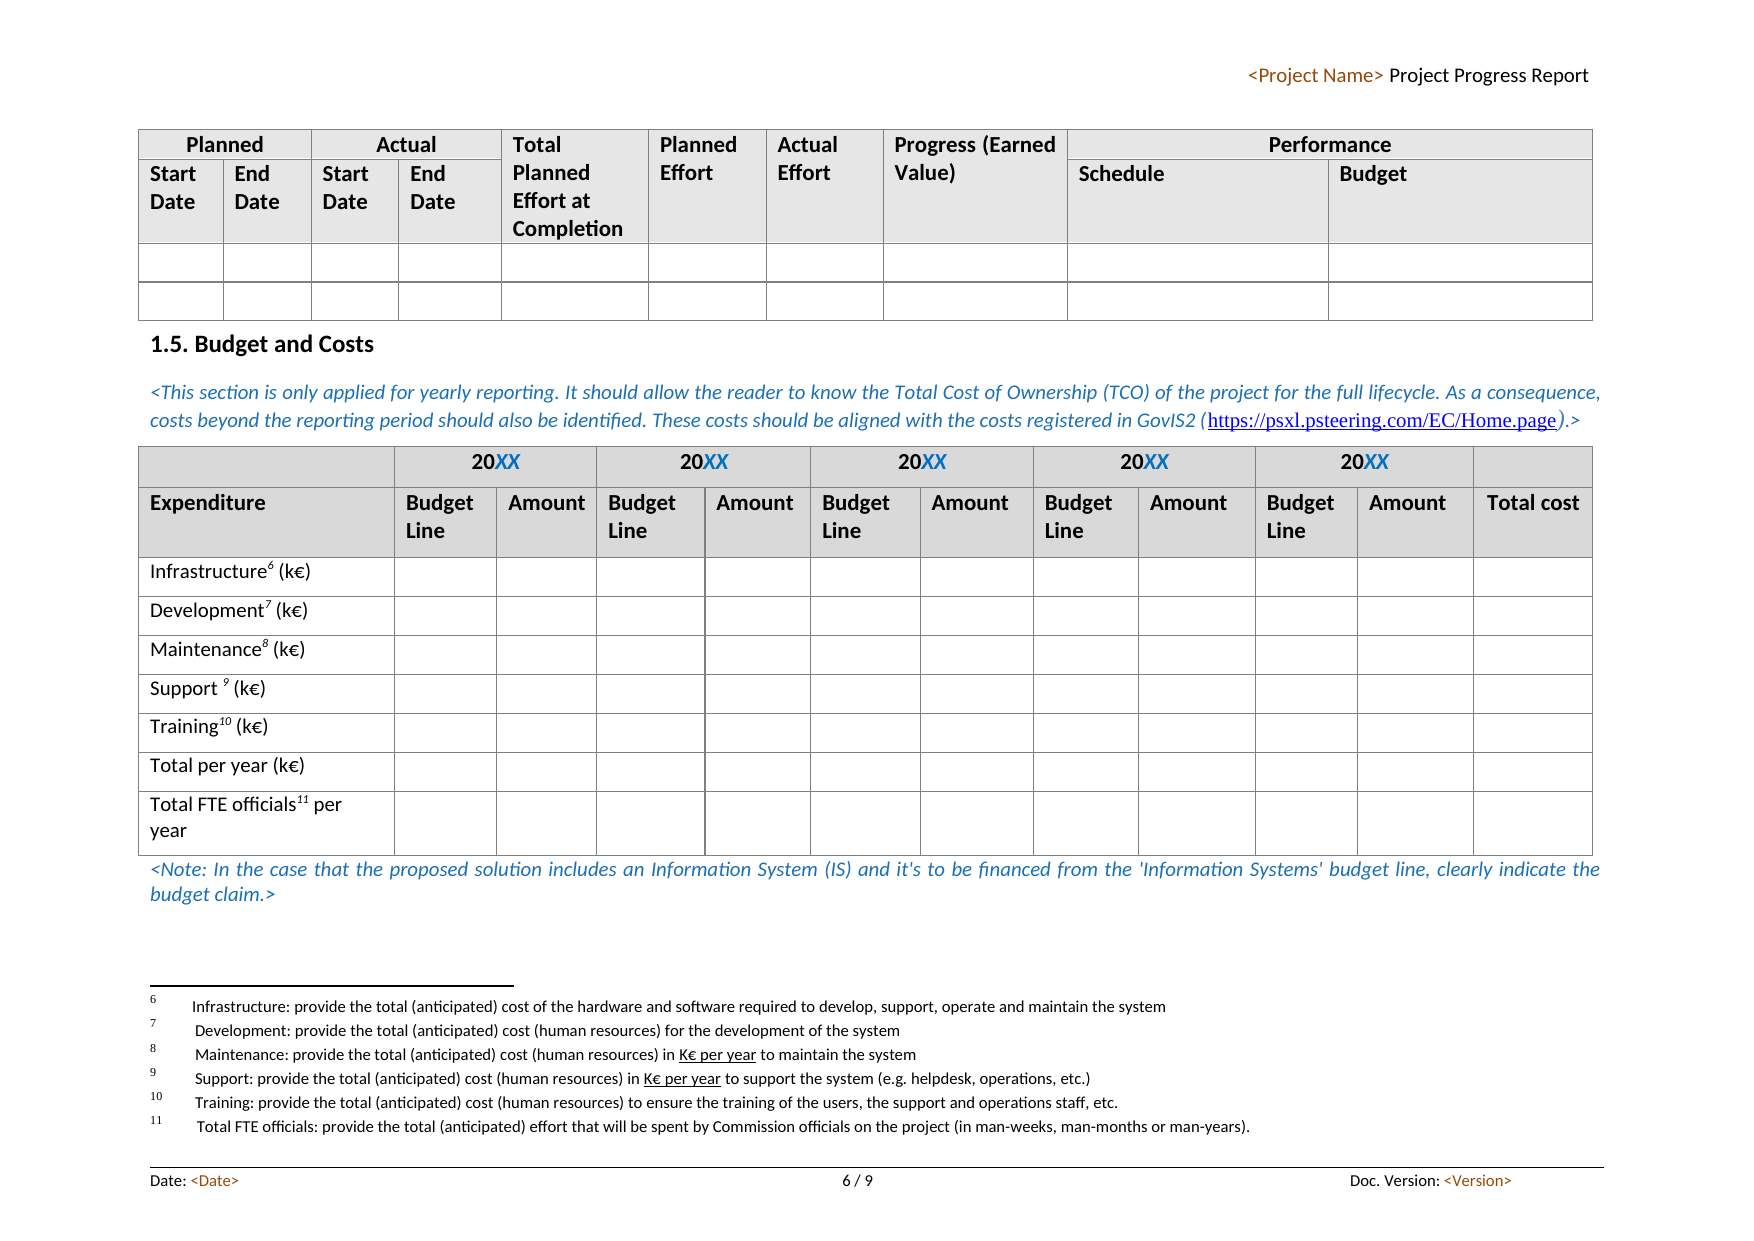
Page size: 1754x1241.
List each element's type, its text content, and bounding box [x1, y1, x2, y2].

table_cell [811, 636, 920, 674]
table_cell [1139, 558, 1255, 596]
table_cell [399, 244, 501, 281]
table_header 20XX [811, 447, 1033, 487]
table_cell [1358, 636, 1473, 674]
table_cell [1358, 597, 1473, 635]
table_cell [921, 714, 1033, 752]
table_cell Budget Line [395, 488, 496, 557]
table_cell [597, 714, 704, 752]
table_cell [706, 636, 810, 674]
table_cell Total FTE officials per year [139, 792, 394, 855]
table_cell [1474, 714, 1592, 752]
table_cell [395, 636, 496, 674]
table_cell [497, 753, 596, 791]
table_cell Start Date [139, 160, 223, 242]
table_header [1474, 447, 1592, 487]
table_cell Performance [1068, 130, 1592, 158]
table_cell Schedule [1068, 160, 1328, 242]
table_cell [884, 244, 1067, 281]
table_cell Total cost [1474, 488, 1592, 557]
table_cell [395, 558, 496, 596]
table_cell [1256, 558, 1357, 596]
table_cell Amount [497, 488, 596, 557]
table_cell [706, 792, 810, 855]
table_cell Amount [1358, 488, 1473, 557]
table_cell [1139, 753, 1255, 791]
table_header 20XX [597, 447, 810, 487]
table_cell [1034, 792, 1138, 855]
table_cell [1034, 558, 1138, 596]
table_cell Support (k€) [139, 675, 394, 713]
table_cell [1256, 792, 1357, 855]
table_header [139, 447, 394, 487]
table_cell [1139, 714, 1255, 752]
table_cell [1034, 636, 1138, 674]
table_cell [1034, 714, 1138, 752]
table_cell [1474, 792, 1592, 855]
table_cell [884, 283, 1067, 320]
table_cell [706, 753, 810, 791]
table_cell [1329, 283, 1592, 320]
table_cell [597, 597, 704, 635]
table_cell Planned Effort [649, 130, 766, 242]
table_cell [706, 675, 810, 713]
table_cell [921, 636, 1033, 674]
table_cell [1256, 597, 1357, 635]
table_cell Training (k€) [139, 714, 394, 752]
table_cell Amount [921, 488, 1033, 557]
table_cell Amount [1139, 488, 1255, 557]
table_cell [1256, 636, 1357, 674]
table_cell [395, 753, 496, 791]
table_cell [395, 597, 496, 635]
table_cell [1139, 792, 1255, 855]
table_header 20XX [395, 447, 596, 487]
table_header 20XX [1256, 447, 1473, 487]
table_cell [1474, 675, 1592, 713]
table_cell [502, 283, 648, 320]
table_cell [1474, 558, 1592, 596]
table_cell [921, 558, 1033, 596]
table_cell [921, 792, 1033, 855]
table_cell [1139, 675, 1255, 713]
table_cell [706, 597, 810, 635]
table_cell Budget [1329, 160, 1592, 242]
table_cell [597, 792, 704, 855]
table_cell End Date [224, 160, 311, 242]
text <This section is only applied for yearly reporting. It should allow the reader to know the Total Cost of Ownership (TCO) of the project for the full lifecycle. As a consequence, costs beyond the reporting period should also be identified. These costs should be aligned with the costs registered in GovIS2 (https://psxl.psteering.com/EC/Home.page).> [150, 379, 1604, 433]
table_cell [312, 244, 398, 281]
table_cell [1068, 244, 1328, 281]
table_cell Budget Line [811, 488, 920, 557]
table_cell Actual Effort [767, 130, 883, 242]
table_cell [1329, 244, 1592, 281]
table_cell [1474, 636, 1592, 674]
table_cell [1358, 558, 1473, 596]
table_cell [811, 558, 920, 596]
table_cell [1068, 283, 1328, 320]
table_cell [395, 675, 496, 713]
table_cell [811, 675, 920, 713]
table_cell Amount [706, 488, 810, 557]
table_cell Actual [312, 130, 501, 158]
table_cell Development (k€) [139, 597, 394, 635]
table_cell [497, 675, 596, 713]
table_cell [1358, 753, 1473, 791]
table_cell Total per year (k€) [139, 753, 394, 791]
table_cell [497, 636, 596, 674]
table_cell [1474, 753, 1592, 791]
table_cell [312, 283, 398, 320]
text <Note: In the case that the proposed solution includes an Information System (IS) and it's to be financed from the 'Information Systems' budget line, clearly indicate the budget claim.> [150, 856, 1604, 907]
table_cell [1358, 792, 1473, 855]
table_cell [811, 792, 920, 855]
table_cell [767, 283, 883, 320]
table_cell [1256, 714, 1357, 752]
table_cell [1034, 753, 1138, 791]
table_cell [1358, 675, 1473, 713]
table_cell [649, 283, 766, 320]
table_cell Budget Line [597, 488, 704, 557]
table_cell [497, 792, 596, 855]
subtitle Budget and Costs [150, 328, 1604, 358]
table_cell [395, 714, 496, 752]
table_cell [921, 753, 1033, 791]
table_cell [1139, 597, 1255, 635]
table_cell [597, 558, 704, 596]
table_cell Planned [139, 130, 311, 158]
table_cell Maintenance (k€) [139, 636, 394, 674]
table_cell [1256, 675, 1357, 713]
table_cell [921, 675, 1033, 713]
table_cell [597, 675, 704, 713]
table_cell Total Planned Effort at Completion [502, 130, 648, 242]
table_cell [811, 753, 920, 791]
table_cell [649, 244, 766, 281]
table_cell End Date [399, 160, 501, 242]
table_header 20XX [1034, 447, 1255, 487]
table_cell [706, 714, 810, 752]
table_cell [1034, 675, 1138, 713]
table_cell Budget Line [1034, 488, 1138, 557]
table_cell Expenditure [139, 488, 394, 557]
table_cell [399, 283, 501, 320]
table_cell Budget Line [1256, 488, 1357, 557]
table_cell [767, 244, 883, 281]
table_cell [706, 558, 810, 596]
table_cell [224, 244, 311, 281]
table_cell [921, 597, 1033, 635]
table_cell [597, 753, 704, 791]
table_cell [139, 283, 223, 320]
table_cell [811, 597, 920, 635]
table_cell [502, 244, 648, 281]
table_cell Start Date [312, 160, 398, 242]
table_cell [1474, 597, 1592, 635]
table_cell [1256, 753, 1357, 791]
table_cell [224, 283, 311, 320]
table_cell [139, 244, 223, 281]
table_cell [1034, 597, 1138, 635]
table_cell [811, 714, 920, 752]
table_cell [497, 597, 596, 635]
table_cell [395, 792, 496, 855]
table_cell Infrastructure (k€) [139, 558, 394, 596]
table_cell [597, 636, 704, 674]
table_cell [497, 714, 596, 752]
table_cell [1358, 714, 1473, 752]
table_cell [497, 558, 596, 596]
table_cell Progress (Earned Value) [884, 130, 1067, 242]
table_cell [1139, 636, 1255, 674]
